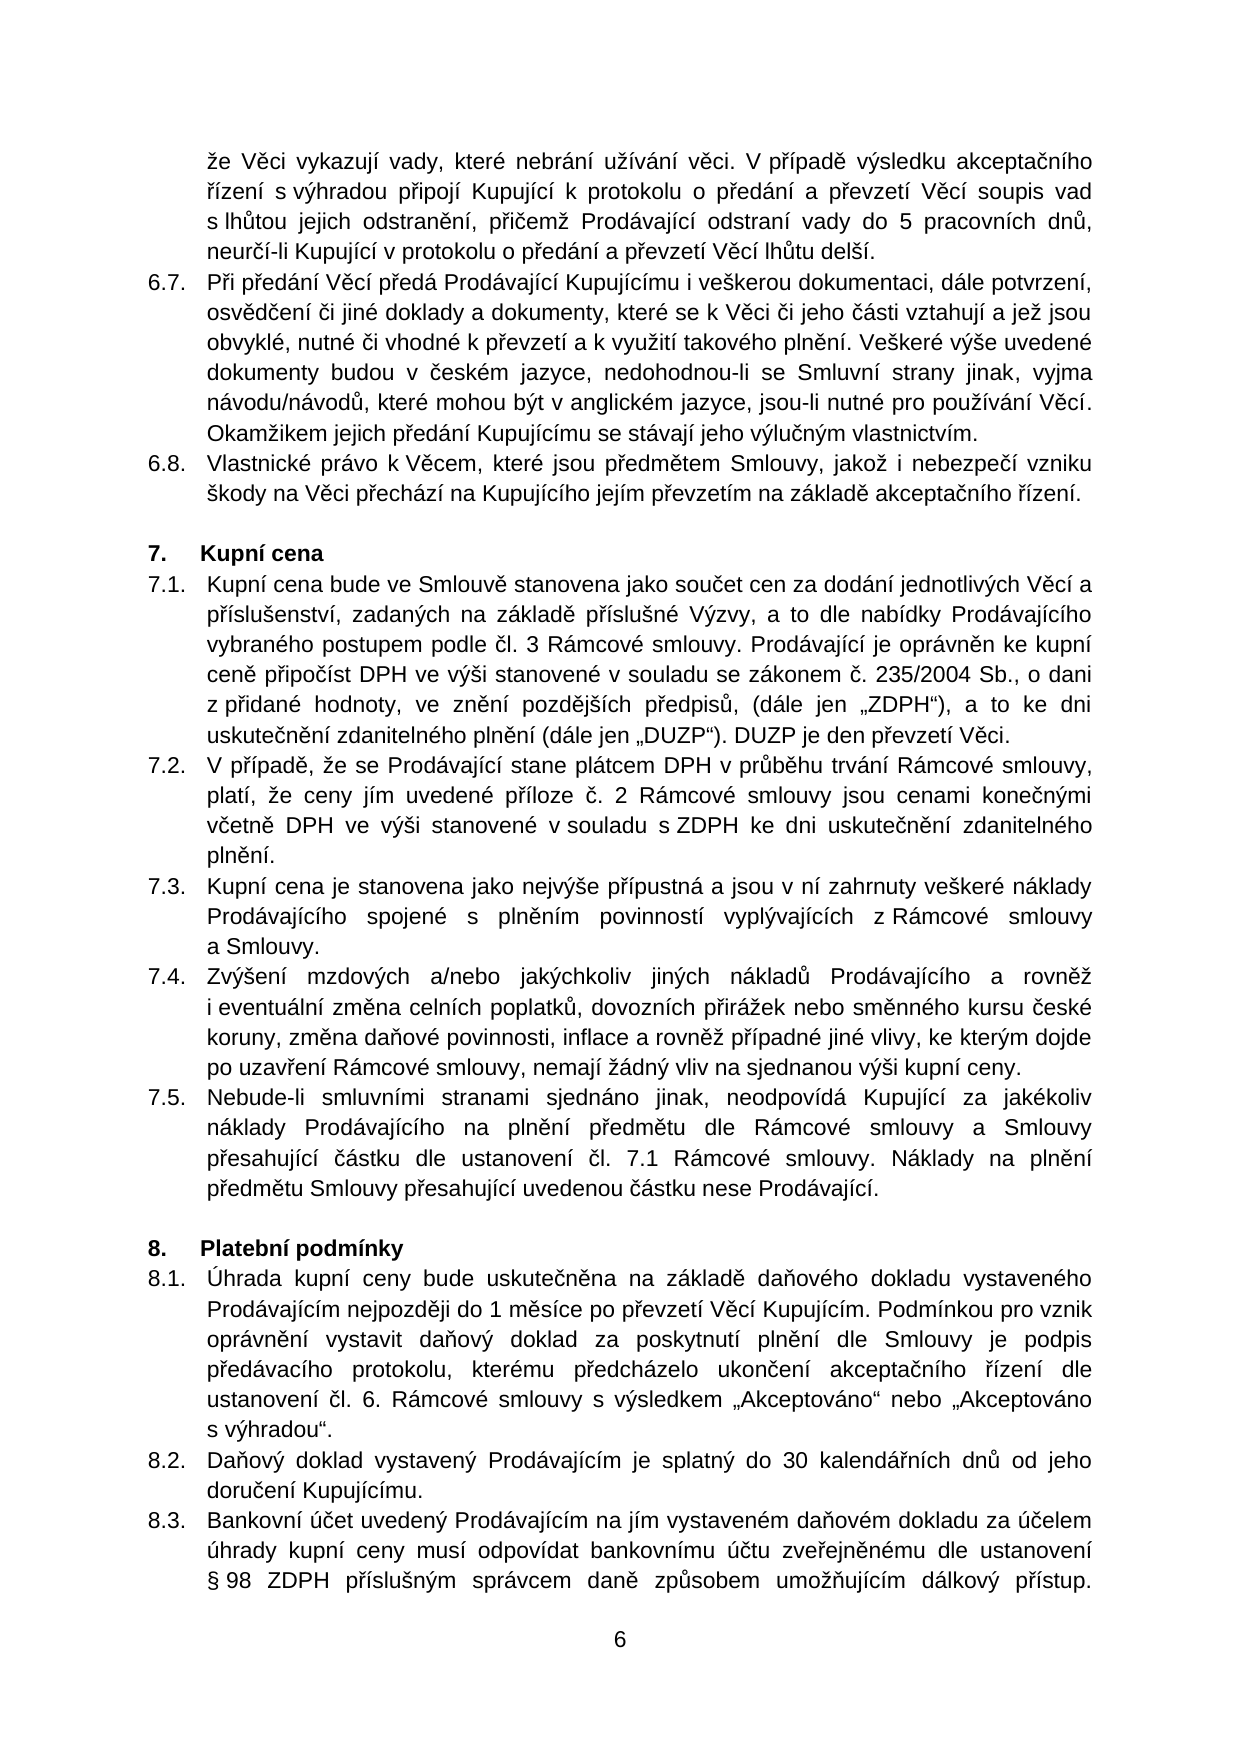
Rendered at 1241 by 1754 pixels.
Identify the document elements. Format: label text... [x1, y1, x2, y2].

list Vlastnické právo k Věcem, které jsou předmětem Smlouvy, jakož i nebezpečí vzniku škody na Věci přechází na Kupujícího jejím převzetím na základě akceptačního řízení. [148, 450, 1093, 506]
list Úhrada kupní ceny bude uskutečněna na základě daňového dokladu vystaveného Prodávajícím nejpozději do 1 měsíce po převzetí Věcí Kupujícím. Podmínkou pro vznik oprávnění vystavit daňový doklad za poskytnutí plnění dle Smlouvy je podpis předávacího protokolu, kterému předcházelo ukončení akceptačního řízení dle ustanovení čl. 6. Rámcové smlouvy s výsledkem „Akceptováno“ nebo „Akceptováno s výhradou“. [148, 1265, 1093, 1443]
list Při předání Věcí předá Prodávající Kupujícímu i veškerou dokumentaci, dále potvrzení, osvědčení či jiné doklady a dokumenty, které se k Věci či jeho části vztahují a jež jsou obvyklé, nutné či vhodné k převzetí a k využití takového plnění. Veškeré výše uvedené dokumenty budou v českém jazyce, nedohodnou-li se Smluvní strany jinak, vyjma návodu/návodů, které mohou být v anglickém jazyce, jsou-li nutné pro používání Věcí. Okamžikem jejich předání Kupujícímu se stávají jeho výlučným vlastnictvím. [148, 268, 1093, 446]
list V případě, že se Prodávající stane plátcem DPH v průběhu trvání Rámcové smlouvy, platí, že ceny jím uvedené příloze č. 2 Rámcové smlouvy jsou cenami konečnými včetně DPH ve výši stanovené v souladu s ZDPH ke dni uskutečnění zdanitelného plnění. [148, 752, 1093, 869]
list Platební podmínky [148, 1235, 1093, 1261]
list Zvýšení mzdových a/nebo jakýchkoliv jiných nákladů Prodávajícího a rovněž i eventuální změna celních poplatků, dovozních přirážek nebo směnného kursu české koruny, změna daňové povinnosti, inflace a rovněž případné jiné vlivy, ke kterým dojde po uzavření Rámcové smlouvy, nemají žádný vliv na sjednanou výši kupní ceny. [148, 963, 1093, 1080]
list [148, 1507, 1093, 1594]
list Kupní cena [148, 540, 1093, 567]
list Nebude-li smluvními stranami sjednáno jinak, neodpovídá Kupující za jakékoliv náklady Prodávajícího na plnění předmětu dle Rámcové smlouvy a Smlouvy přesahující částku dle ustanovení čl. 7.1 Rámcové smlouvy. Náklady na plnění předmětu Smlouvy přesahující uvedenou částku nese Prodávající. [148, 1084, 1093, 1201]
list Kupní cena je stanovena jako nejvýše přípustná a jsou v ní zahrnuty veškeré náklady Prodávajícího spojené s plněním povinností vyplývajících z Rámcové smlouvy a Smlouvy. [148, 873, 1093, 959]
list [148, 148, 1093, 264]
list Daňový doklad vystavený Prodávajícím je splatný do 30 kalendářních dnů od jeho doručení Kupujícímu. [148, 1447, 1093, 1503]
list Kupní cena bude ve Smlouvě stanovena jako součet cen za dodání jednotlivých Věcí a příslušenství, zadaných na základě příslušné Výzvy, a to dle nabídky Prodávajícího vybraného postupem podle čl. 3 Rámcové smlouvy. Prodávající je oprávněn ke kupní ceně připočíst DPH ve výši stanovené v souladu se zákonem č. 235/2004 Sb., o dani z přidané hodnoty, ve znění pozdějších předpisů, (dále jen „ZDPH“), a to ke dni uskutečnění zdanitelného plnění (dále jen „DUZP“). DUZP je den převzetí Věci. [148, 571, 1093, 748]
